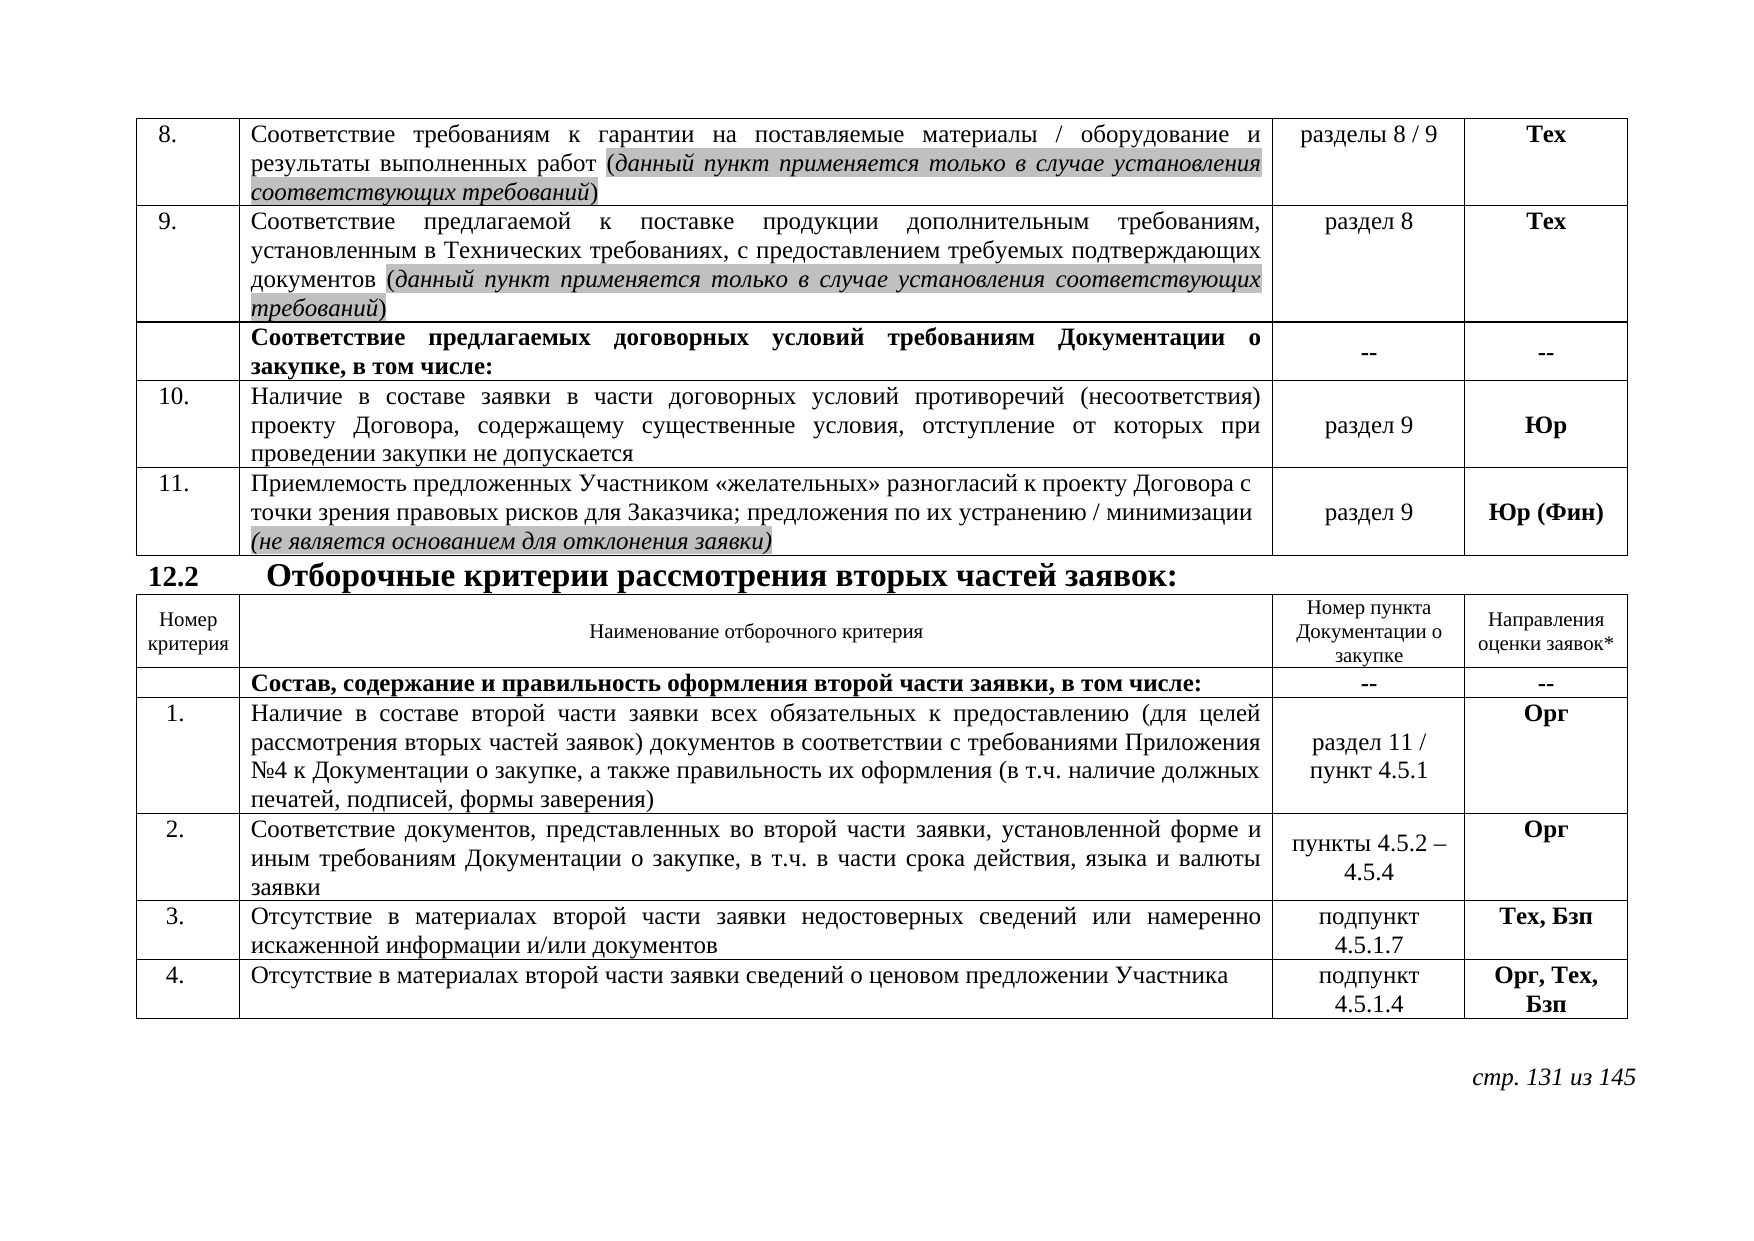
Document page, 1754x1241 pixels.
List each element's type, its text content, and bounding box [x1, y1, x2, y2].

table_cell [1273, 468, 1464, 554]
subtitle Отборочные критерии рассмотрения вторых частей заявок: [148, 556, 1636, 594]
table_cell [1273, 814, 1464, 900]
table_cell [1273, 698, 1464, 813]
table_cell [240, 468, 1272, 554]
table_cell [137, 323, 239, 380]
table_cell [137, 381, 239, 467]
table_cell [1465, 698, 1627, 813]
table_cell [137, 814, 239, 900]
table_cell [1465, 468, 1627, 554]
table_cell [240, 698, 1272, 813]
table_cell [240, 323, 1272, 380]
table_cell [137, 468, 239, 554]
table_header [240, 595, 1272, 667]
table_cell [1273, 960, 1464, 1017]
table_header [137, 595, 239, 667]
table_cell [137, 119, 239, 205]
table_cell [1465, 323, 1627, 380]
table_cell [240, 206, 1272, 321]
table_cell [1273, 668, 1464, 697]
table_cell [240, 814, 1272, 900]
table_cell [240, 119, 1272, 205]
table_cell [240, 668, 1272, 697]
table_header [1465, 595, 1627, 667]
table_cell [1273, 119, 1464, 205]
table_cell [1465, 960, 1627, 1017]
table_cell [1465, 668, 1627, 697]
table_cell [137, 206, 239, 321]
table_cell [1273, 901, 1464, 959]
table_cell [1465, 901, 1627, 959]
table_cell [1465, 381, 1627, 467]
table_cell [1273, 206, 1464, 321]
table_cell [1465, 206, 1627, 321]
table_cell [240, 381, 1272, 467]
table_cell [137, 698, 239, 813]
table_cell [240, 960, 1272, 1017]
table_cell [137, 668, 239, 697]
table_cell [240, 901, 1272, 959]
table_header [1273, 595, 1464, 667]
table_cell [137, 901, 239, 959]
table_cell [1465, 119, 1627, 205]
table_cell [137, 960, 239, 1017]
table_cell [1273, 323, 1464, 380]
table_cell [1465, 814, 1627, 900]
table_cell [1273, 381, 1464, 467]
